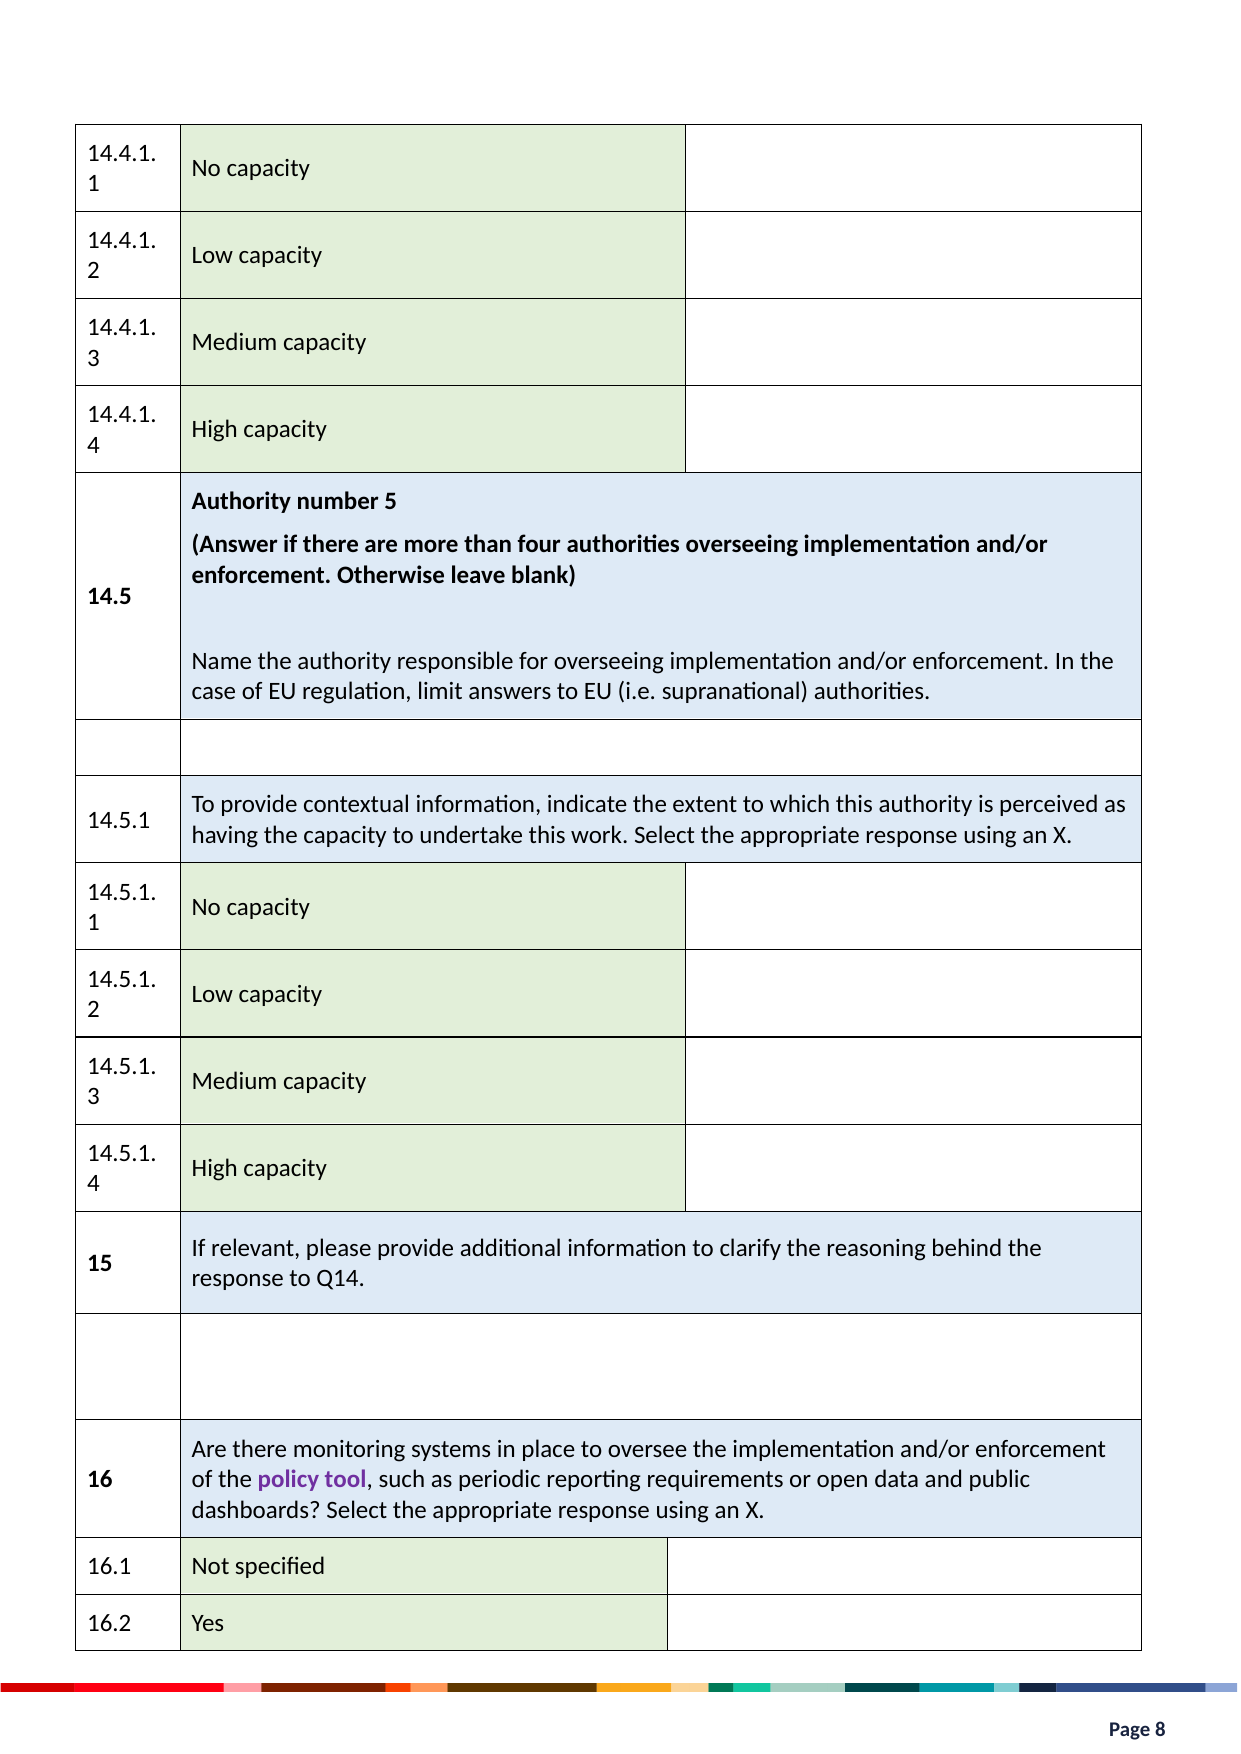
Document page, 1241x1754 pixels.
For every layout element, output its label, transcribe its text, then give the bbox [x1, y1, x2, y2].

table_cell To provide contextual information, indicate the extent to which this authority is perceived as having the capacity to undertake this work. Select the appropriate response using an X. [181, 776, 1141, 862]
table_cell 14.4.1.3 [76, 299, 180, 385]
table_cell [668, 1538, 1141, 1593]
table_cell Low capacity [181, 950, 685, 1036]
table_cell Medium capacity [181, 299, 685, 385]
table_cell 14.5.1.3 [76, 1038, 180, 1123]
table_cell 14.4.1.1 [76, 125, 180, 211]
table_cell High capacity [181, 1125, 685, 1211]
table_cell 16.2 [76, 1595, 180, 1650]
table_cell [76, 720, 180, 775]
table_cell [686, 386, 1141, 472]
table_cell [76, 1314, 180, 1419]
table_cell 14.5.1.2 [76, 950, 180, 1036]
table_cell 14.4.1.4 [76, 386, 180, 472]
table_cell Low capacity [181, 212, 685, 298]
table_cell 14.5.1 [76, 776, 180, 862]
table_cell Medium capacity [181, 1038, 685, 1123]
table_cell [686, 125, 1141, 211]
table_cell [686, 863, 1141, 949]
table_cell 14.5.1.1 [76, 863, 180, 949]
table_cell Yes [181, 1595, 667, 1650]
table_cell No capacity [181, 863, 685, 949]
table_cell 14.4.1.2 [76, 212, 180, 298]
table_cell 16.1 [76, 1538, 180, 1593]
table_cell Not specified [181, 1538, 667, 1593]
table_cell [686, 1038, 1141, 1123]
table_cell [668, 1595, 1141, 1650]
table_cell [181, 1314, 1141, 1419]
table_cell High capacity [181, 386, 685, 472]
table_cell 16 [76, 1420, 180, 1537]
table_cell 14.5.1.4 [76, 1125, 180, 1211]
table_cell [686, 1125, 1141, 1211]
table_cell Are there monitoring systems in place to oversee the implementation and/or enforcement of the policy tool, such as periodic reporting requirements or open data and public dashboards? Select the appropriate response using an X. [181, 1420, 1141, 1537]
table_cell 15 [76, 1212, 180, 1313]
table_cell No capacity [181, 125, 685, 211]
table_cell 14.5 [76, 473, 180, 718]
table_cell [181, 720, 1141, 775]
picture [0, 1683, 1236, 1692]
table_cell Authority number 5 (Answer if there are more than four authorities overseeing implementation and/or enforcement. Otherwise leave blank) Name the authority responsible for overseeing implementation and/or enforcement. In the case of EU regulation, limit answers to EU (i.e. supranational) authorities. [181, 473, 1141, 718]
table_cell [686, 212, 1141, 298]
table_cell If relevant, please provide additional information to clarify the reasoning behind the response to Q14. [181, 1212, 1141, 1313]
table_cell [686, 299, 1141, 385]
table_cell [686, 950, 1141, 1036]
